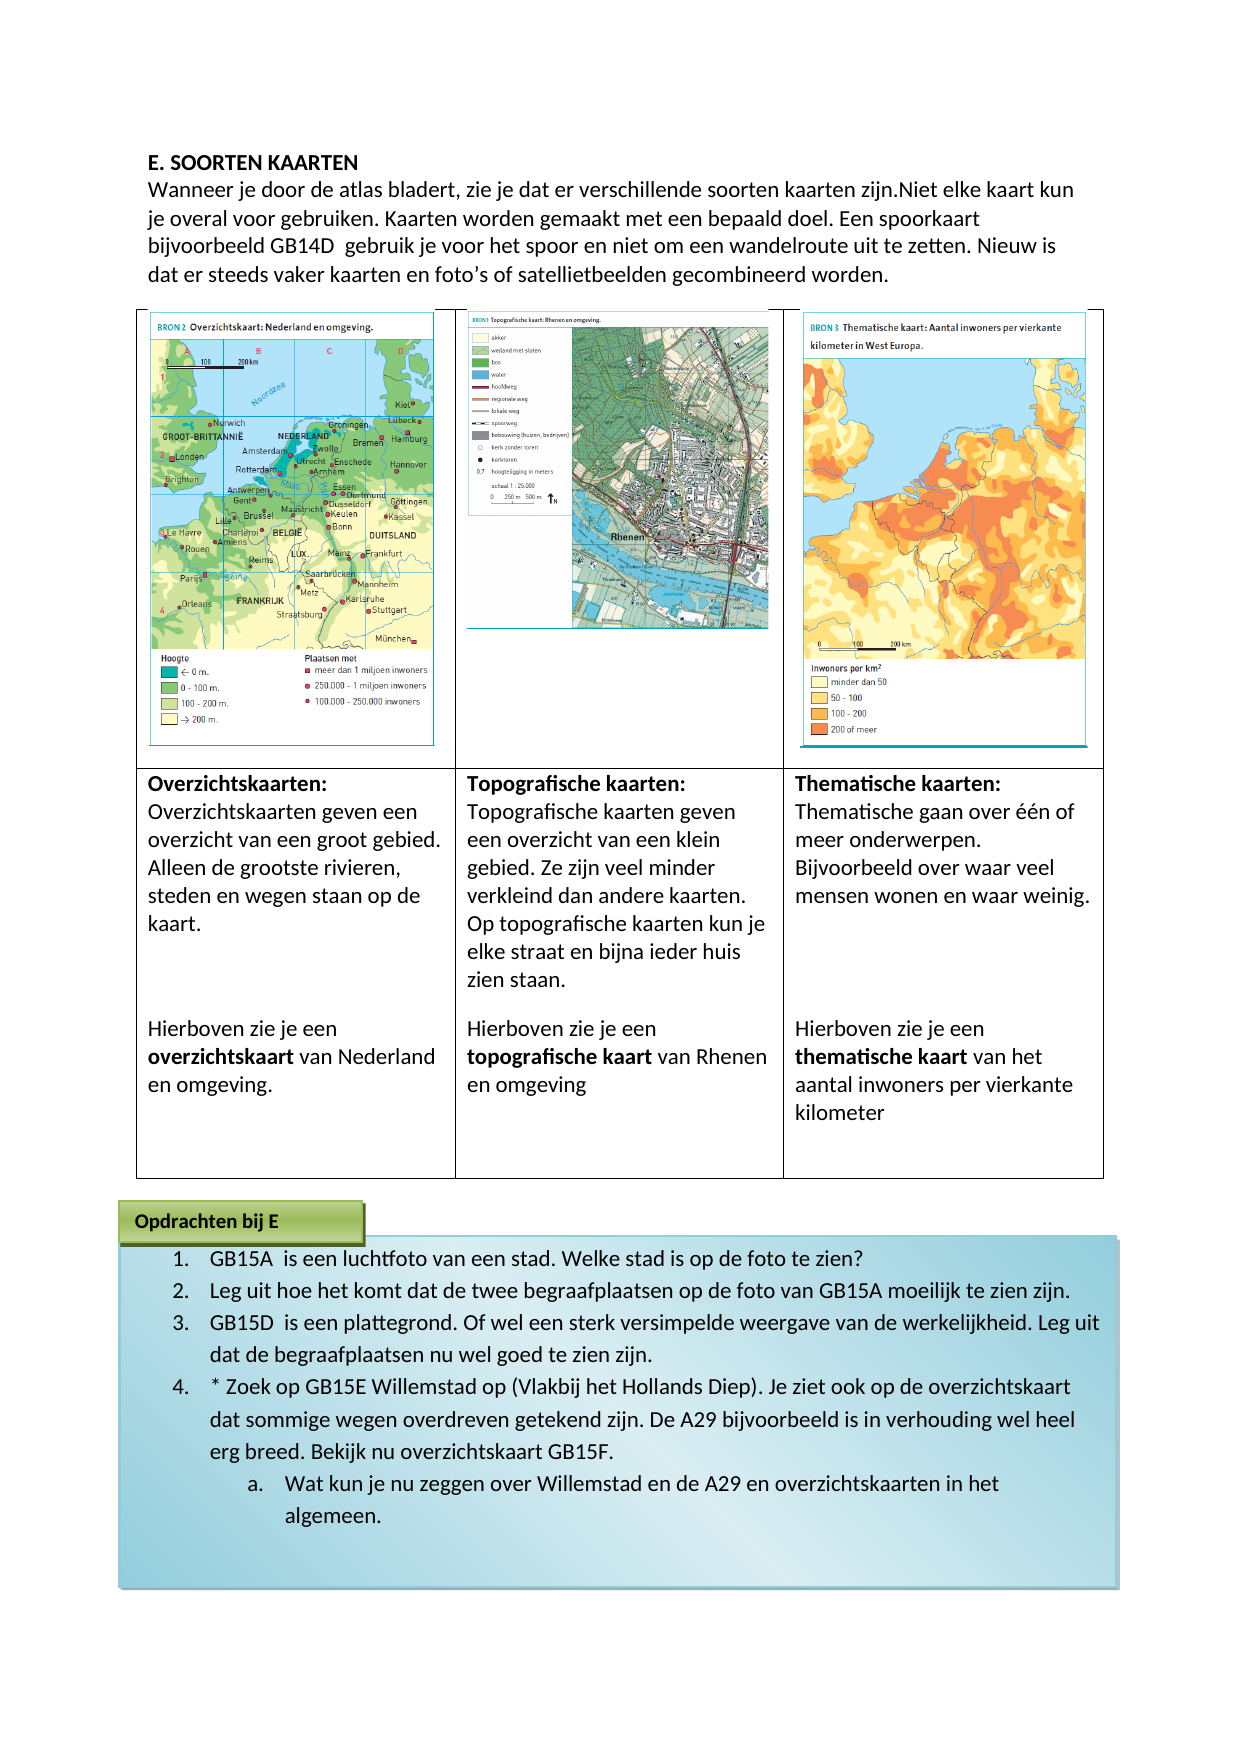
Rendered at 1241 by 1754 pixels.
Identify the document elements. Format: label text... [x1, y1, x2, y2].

text E. SOORTEN KAARTEN Wanneer je door de atlas bladert, zie je dat er verschillende soorten kaarten zijn.Niet elke kaart kun je overal voor gebruiken. Kaarten worden gemaakt met een bepaald doel. Een spoorkaart bijvoorbeeld GB14D gebruik je voor het spoor en niet om een wandelroute uit te zetten. Nieuw is dat er steeds vaker kaarten en foto’s of satellietbeelden gecombineerd worden. [148, 148, 1093, 288]
table_header [456, 310, 783, 768]
table_header [137, 310, 455, 768]
table_cell Topografische kaarten: Topografische kaarten geven een overzicht van een klein gebied. Ze zijn veel minder verkleind dan andere kaarten. Op topografische kaarten kun je elke straat en bijna ieder huis zien staan. Hierboven zie je een topografische kaart van Rhenen en omgeving [456, 769, 783, 1178]
table_cell Overzichtskaarten: Overzichtskaarten geven een overzicht van een groot gebied. Alleen de grootste rivieren, steden en wegen staan op de kaart. Hierboven zie je een overzichtskaart van Nederland en omgeving. [137, 769, 455, 1178]
table_cell Thematische kaarten: Thematische gaan over één of meer onderwerpen. Bijvoorbeeld over waar veel mensen wonen en waar weinig. Hierboven zie je een thematische kaart van het aantal inwoners per vierkante kilometer [784, 769, 1103, 1178]
table_header [784, 310, 1103, 768]
